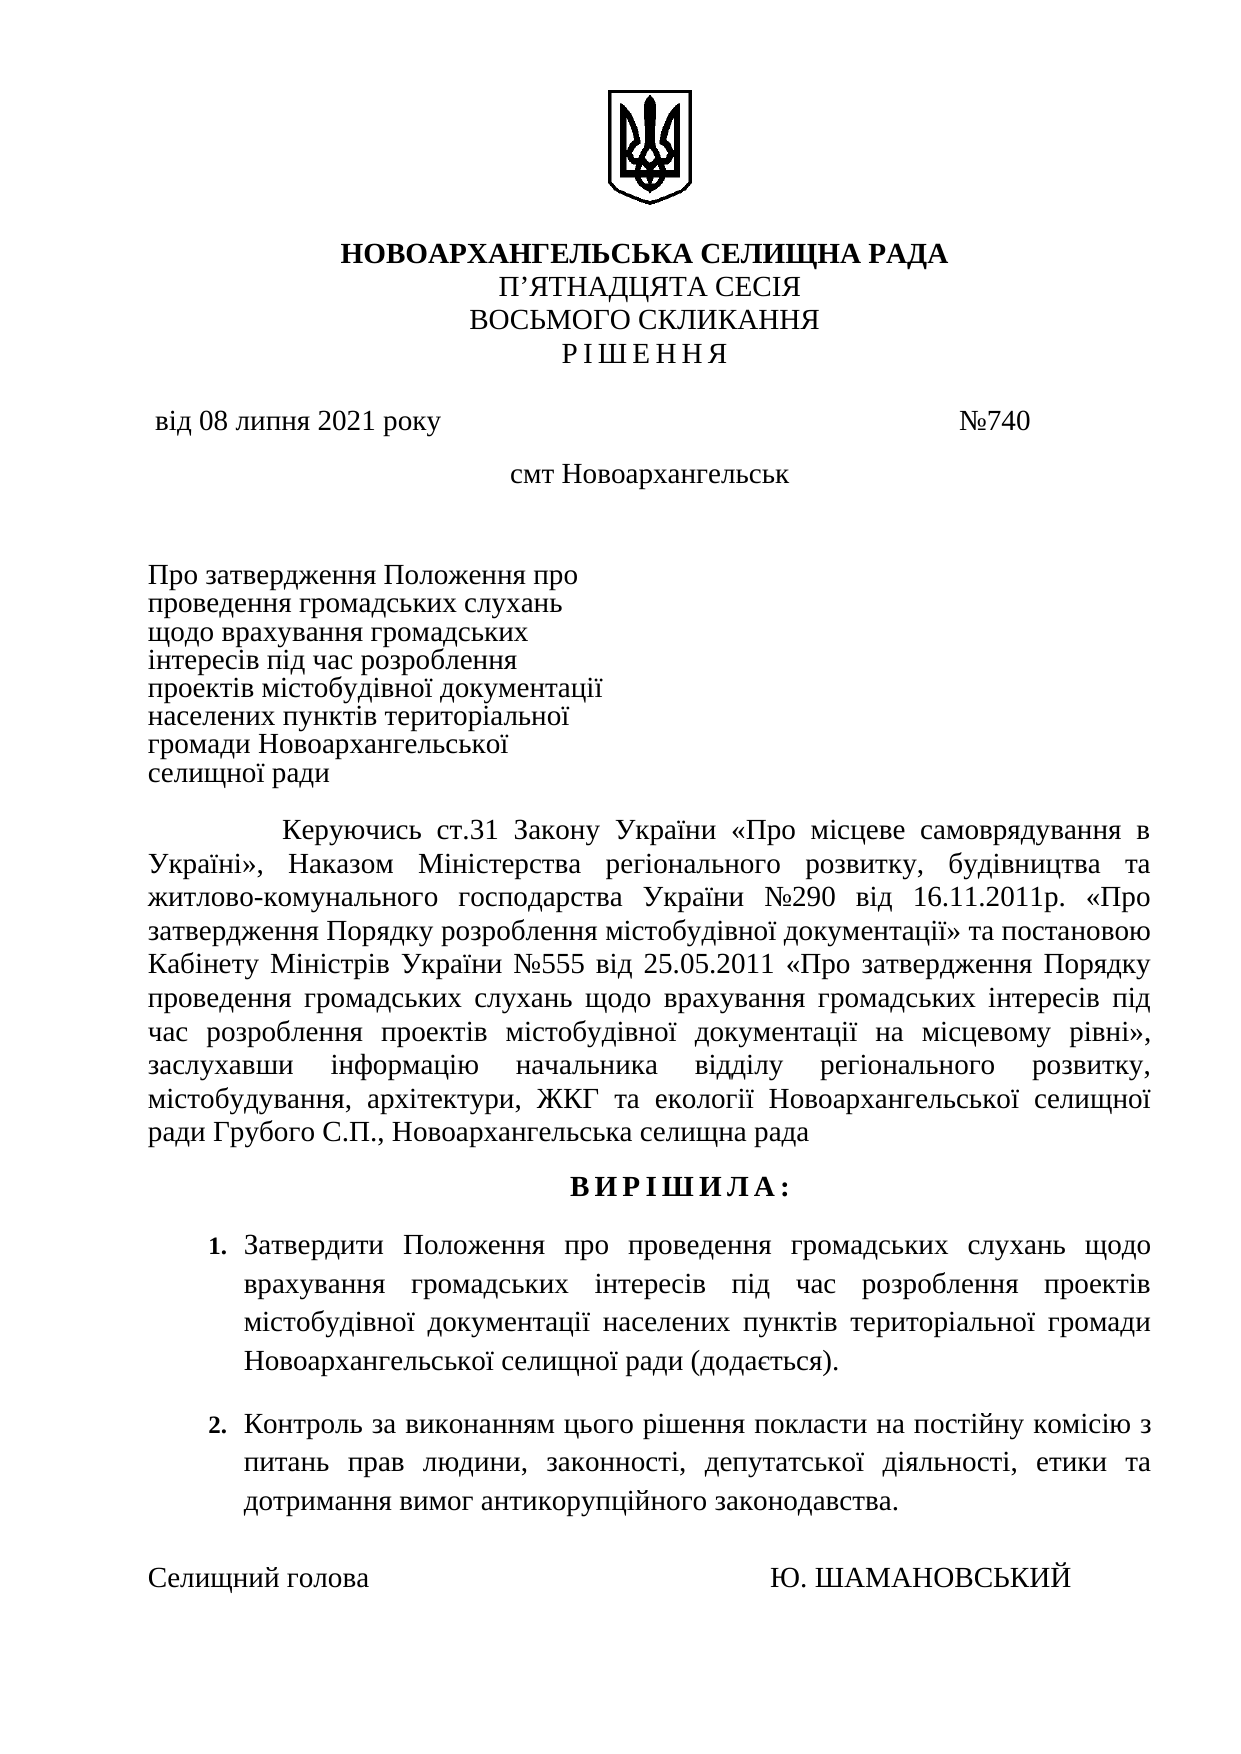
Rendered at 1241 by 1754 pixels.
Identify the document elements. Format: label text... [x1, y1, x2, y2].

text ВИРІШИЛА: [148, 1173, 1152, 1202]
list Контроль за виконанням цього рішення покласти на постійну комісію з питань прав людини, законності, депутатської діяльності, етики та дотримання вимог антикорупційного законодавства. [208, 1406, 1152, 1516]
text П’ЯТНАДЦЯТА СЕСІЯ [148, 270, 1152, 303]
list Затвердити Положення про проведення громадських слухань щодо врахування громадських інтересів під час розроблення проектів містобудівної документації населених пунктів територіальної громади Новоархангельської селищної ради (додається). [208, 1227, 1152, 1377]
text Селищний голова Ю. ШАМАНОВСЬКИЙ [148, 1560, 1152, 1593]
text Керуючись ст.31 Закону України «Про місцеве самоврядування в Україні», Наказом Міністерства регіонального розвитку, будівництва та житлово-комунального господарства України №290 від 16.11.2011р. «Про затвердження Порядку розроблення містобудівної документації» та постановою Кабінету Міністрів України №555 від 25.05.2011 «Про затвердження Порядку проведення громадських слухань щодо врахування громадських інтересів під час розроблення проектів містобудівної документації на місцевому рівні», заслухавши інформацію начальника відділу регіонального розвитку, містобудування, архітектури, ЖКГ та екології Новоархангельської селищної ради Грубого С.П., Новоархангельська селищна рада [148, 812, 1152, 1148]
text ВОСЬМОГО СКЛИКАННЯ РІШЕННЯ [148, 303, 1141, 370]
text Про затвердження Положення про проведення громадських слухань щодо врахування громадських інтересів під час розроблення проектів містобудівної документації населених пунктів територіальної громади Новоархангельської селищної ради [148, 562, 620, 788]
picture [606, 88, 694, 206]
text від 08 липня 2021 року №740 [148, 403, 1152, 436]
text НОВОАРХАНГЕЛЬСЬКА СЕЛИЩНА РАДА [148, 237, 1141, 270]
text смт Новоархангельськ [148, 456, 1152, 489]
